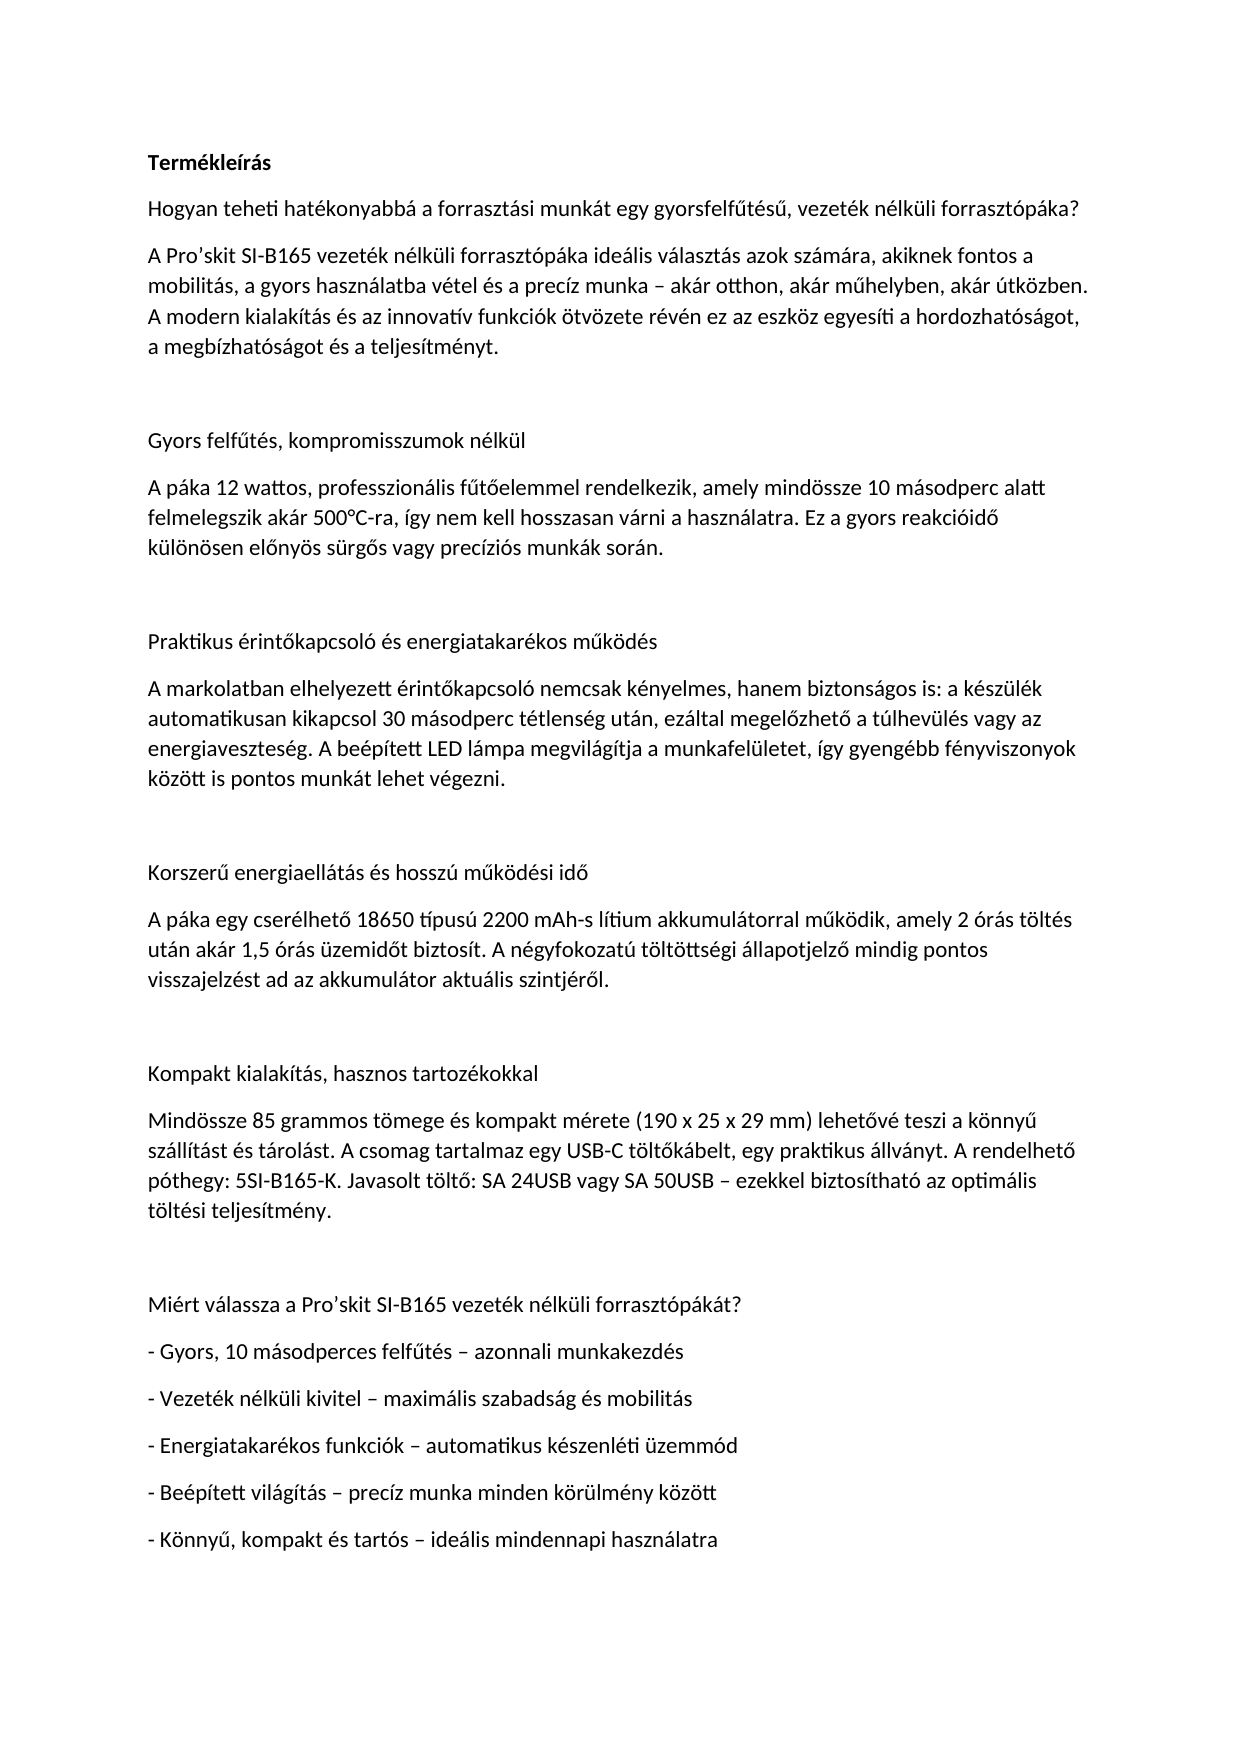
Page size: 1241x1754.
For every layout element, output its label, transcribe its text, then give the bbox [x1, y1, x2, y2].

text - Vezeték nélküli kivitel – maximális szabadság és mobilitás [148, 1384, 1093, 1412]
text Mindössze 85 grammos tömege és kompakt mérete (190 x 25 x 29 mm) lehetővé teszi a könnyű szállítást és tárolást. A csomag tartalmaz egy USB-C töltőkábelt, egy praktikus állványt. A rendelhető póthegy: 5SI-B165-K. Javasolt töltő: SA 24USB vagy SA 50USB – ezekkel biztosítható az optimális töltési teljesítmény. [148, 1106, 1093, 1224]
text - Gyors, 10 másodperces felfűtés – azonnali munkakezdés [148, 1337, 1093, 1365]
text Korszerű energiaellátás és hosszú működési idő [148, 858, 1093, 886]
text Praktikus érintőkapcsoló és energiatakarékos működés [148, 627, 1093, 655]
text Gyors felfűtés, kompromisszumok nélkül [148, 426, 1093, 454]
text Kompakt kialakítás, hasznos tartozékokkal [148, 1059, 1093, 1087]
text - Könnyű, kompakt és tartós – ideális mindennapi használatra [148, 1525, 1093, 1553]
text Miért válassza a Pro’skit SI-B165 vezeték nélküli forrasztópákát? [148, 1290, 1093, 1318]
text Hogyan teheti hatékonyabbá a forrasztási munkát egy gyorsfelfűtésű, vezeték nélküli forrasztópáka? [148, 194, 1093, 222]
text - Beépített világítás – precíz munka minden körülmény között [148, 1478, 1093, 1506]
text - Energiatakarékos funkciók – automatikus készenléti üzemmód [148, 1431, 1093, 1459]
text Termékleírás [148, 148, 1093, 176]
text A Pro’skit SI-B165 vezeték nélküli forrasztópáka ideális választás azok számára, akiknek fontos a mobilitás, a gyors használatba vétel és a precíz munka – akár otthon, akár műhelyben, akár útközben. A modern kialakítás és az innovatív funkciók ötvözete révén ez az eszköz egyesíti a hordozhatóságot, a megbízhatóságot és a teljesítményt. [148, 241, 1093, 360]
text A páka egy cserélhető 18650 típusú 2200 mAh-s lítium akkumulátorral működik, amely 2 órás töltés után akár 1,5 órás üzemidőt biztosít. A négyfokozatú töltöttségi állapotjelző mindig pontos visszajelzést ad az akkumulátor aktuális szintjéről. [148, 905, 1093, 993]
text A markolatban elhelyezett érintőkapcsoló nemcsak kényelmes, hanem biztonságos is: a készülék automatikusan kikapcsol 30 másodperc tétlenség után, ezáltal megelőzhető a túlhevülés vagy az energiaveszteség. A beépített LED lámpa megvilágítja a munkafelületet, így gyengébb fényviszonyok között is pontos munkát lehet végezni. [148, 674, 1093, 792]
text A páka 12 wattos, professzionális fűtőelemmel rendelkezik, amely mindössze 10 másodperc alatt felmelegszik akár 500°C-ra, így nem kell hosszasan várni a használatra. Ez a gyors reakcióidő különösen előnyös sürgős vagy precíziós munkák során. [148, 473, 1093, 561]
